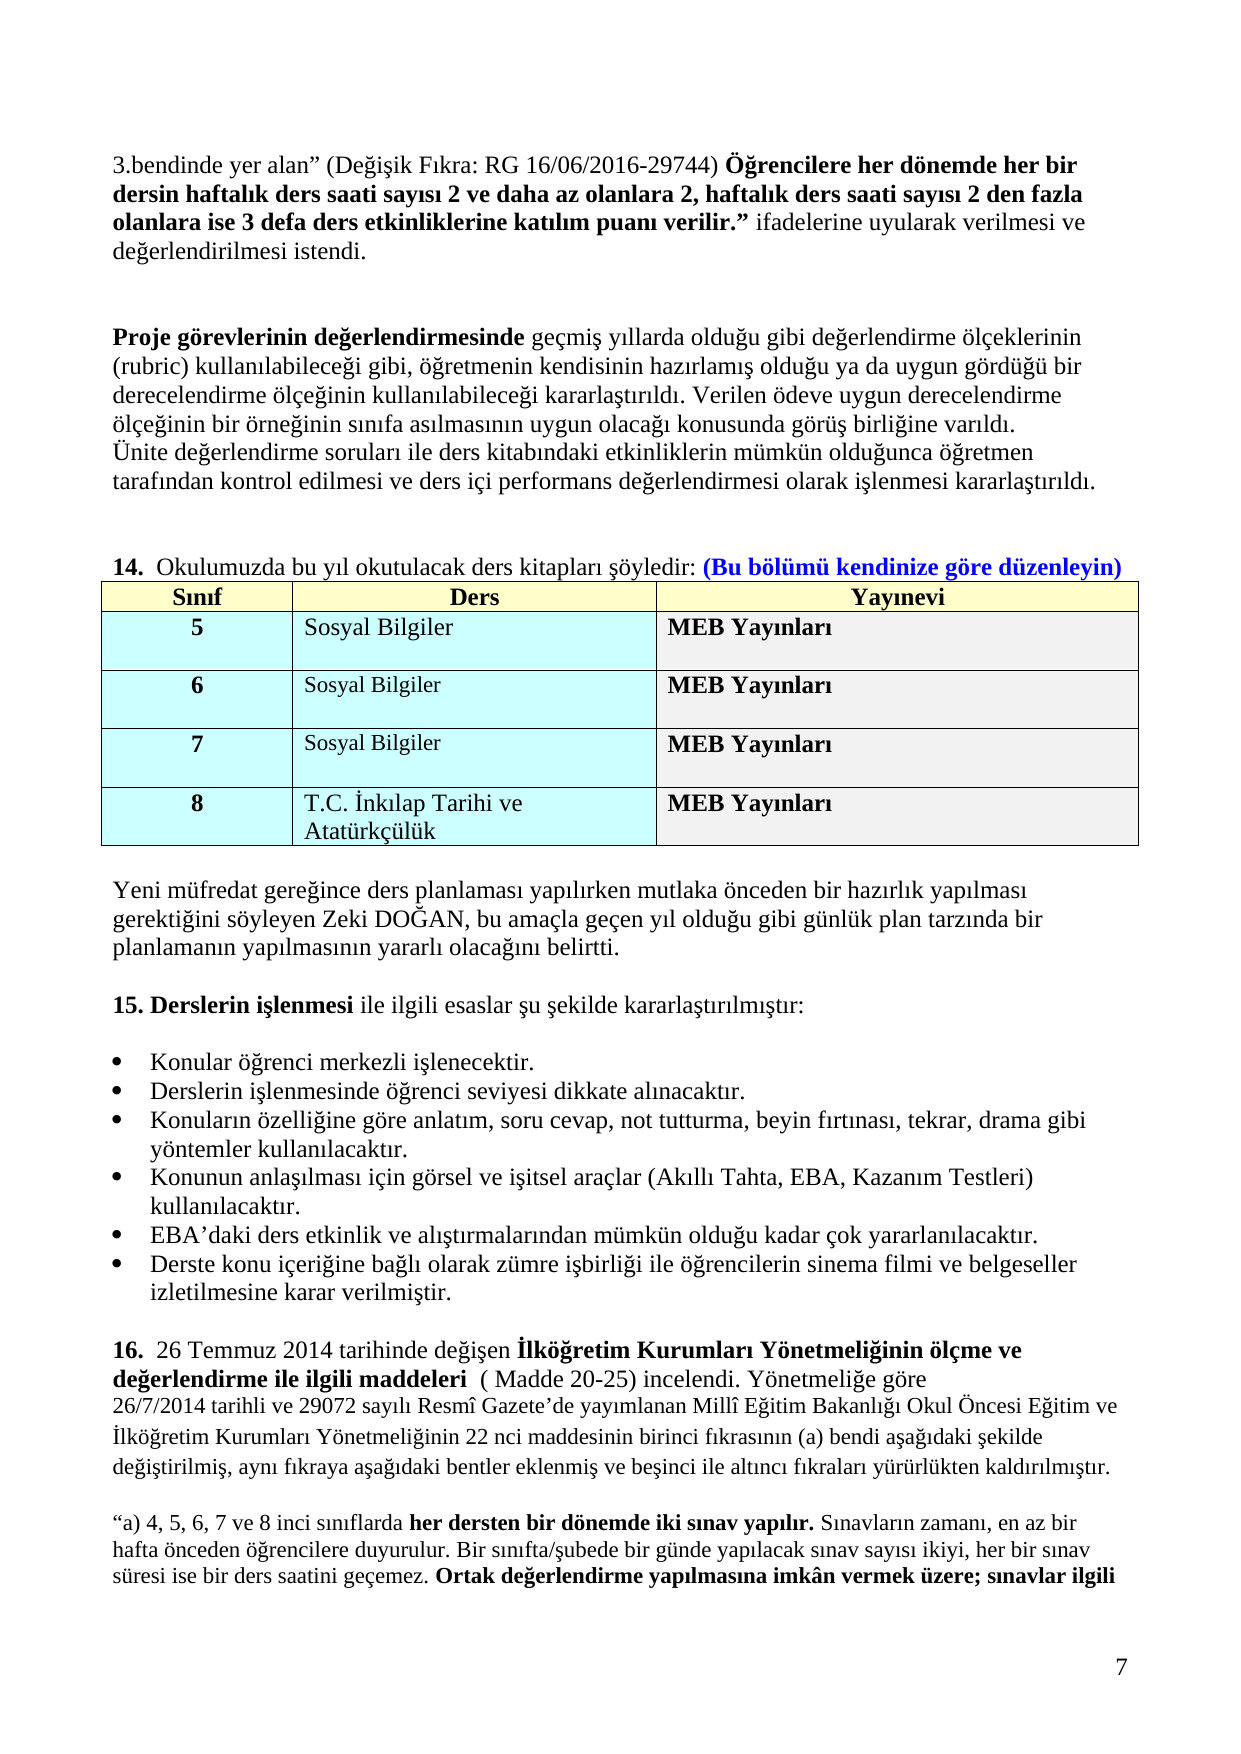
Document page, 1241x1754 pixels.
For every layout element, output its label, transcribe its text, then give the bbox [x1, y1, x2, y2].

list Konuların özelliğine göre anlatım, soru cevap, not tutturma, beyin fırtınası, tekrar, drama gibi yöntemler kullanılacaktır. [112, 1105, 1128, 1162]
list EBA’daki ders etkinlik ve alıştırmalarından mümkün olduğu kadar çok yararlanılacaktır. [112, 1220, 1128, 1249]
list Konunun anlaşılması için görsel ve işitsel araçlar (Akıllı Tahta, EBA, Kazanım Testleri) kullanılacaktır. [112, 1162, 1128, 1220]
list Derste konu içeriğine bağlı olarak zümre işbirliği ile öğrencilerin sinema filmi ve belgeseller izletilmesine karar verilmiştir. [112, 1249, 1128, 1306]
table_header Yayınevi [657, 582, 1138, 611]
list Derslerin işlenmesinde öğrenci seviyesi dikkate alınacaktır. [112, 1076, 1128, 1105]
text Ünite değerlendirme soruları ile ders kitabındaki etkinliklerin mümkün olduğunca öğretmen tarafından kontrol edilmesi ve ders içi performans değerlendirmesi olarak işlenmesi kararlaştırıldı. [112, 437, 1128, 495]
table_header Ders [293, 582, 656, 611]
table_cell MEB Yayınları [657, 788, 1138, 845]
text 26/7/2014 tarihli ve 29072 sayılı Resmî Gazete’de yayımlanan Millî Eğitim Bakanlığı Okul Öncesi Eğitim ve İlköğretim Kurumları Yönetmeliğinin 22 nci maddesinin birinci fıkrasının (a) bendi aşağıdaki şekilde değiştirilmiş, aynı fıkraya aşağıdaki bentler eklenmiş ve beşinci ile altıncı fıkraları yürürlükten kaldırılmıştır. [112, 1392, 1128, 1479]
table_cell MEB Yayınları [657, 612, 1138, 669]
text 15. Derslerin işlenmesi ile ilgili esaslar şu şekilde kararlaştırılmıştır: [112, 990, 1128, 1019]
table_cell Sosyal Bilgiler [293, 729, 656, 787]
table_cell 8 [102, 788, 292, 845]
table_cell MEB Yayınları [657, 729, 1138, 787]
list Konular öğrenci merkezli işlenecektir. [112, 1047, 1128, 1076]
text Yeni müfredat gereğince ders planlaması yapılırken mutlaka önceden bir hazırlık yapılması gerektiğini söyleyen Zeki DOĞAN, bu amaçla geçen yıl olduğu gibi günlük plan tarzında bir planlamanın yapılmasının yararlı olacağını belirtti. [112, 875, 1128, 961]
table_cell Sosyal Bilgiler [293, 671, 656, 728]
table_cell 7 [102, 729, 292, 787]
text 14. Okulumuzda bu yıl okutulacak ders kitapları şöyledir: (Bu bölümü kendinize göre düzenleyin) [112, 552, 1128, 581]
table_cell 5 [102, 612, 292, 669]
table_cell MEB Yayınları [657, 671, 1138, 728]
table_cell Sosyal Bilgiler [293, 612, 656, 669]
text 16. 26 Temmuz 2014 tarihinde değişen İlköğretim Kurumları Yönetmeliğinin ölçme ve değerlendirme ile ilgili maddeleri ( Madde 20-25) incelendi. Yönetmeliğe göre [112, 1335, 1128, 1392]
table_cell T.C. İnkılap Tarihi ve Atatürkçülük [293, 788, 656, 845]
table_header Sınıf [102, 582, 292, 611]
text Proje görevlerinin değerlendirmesinde geçmiş yıllarda olduğu gibi değerlendirme ölçeklerinin (rubric) kullanılabileceği gibi, öğretmenin kendisinin hazırlamış olduğu ya da uygun gördüğü bir derecelendirme ölçeğinin kullanılabileceği kararlaştırıldı. Verilen ödeve uygun derecelendirme ölçeğinin bir örneğinin sınıfa asılmasının uygun olacağı konusunda görüş birliğine varıldı. [112, 322, 1128, 437]
table_cell 6 [102, 671, 292, 728]
text 3.bendinde yer alan” (Değişik Fıkra: RG 16/06/2016-29744) Öğrencilere her dönemde her bir dersin haftalık ders saati sayısı 2 ve daha az olanlara 2, haftalık ders saati sayısı 2 den fazla olanlara ise 3 defa ders etkinliklerine katılım puanı verilir.” ifadelerine uyularak verilmesi ve değerlendirilmesi istendi. [112, 150, 1128, 294]
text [112, 1509, 1128, 1588]
